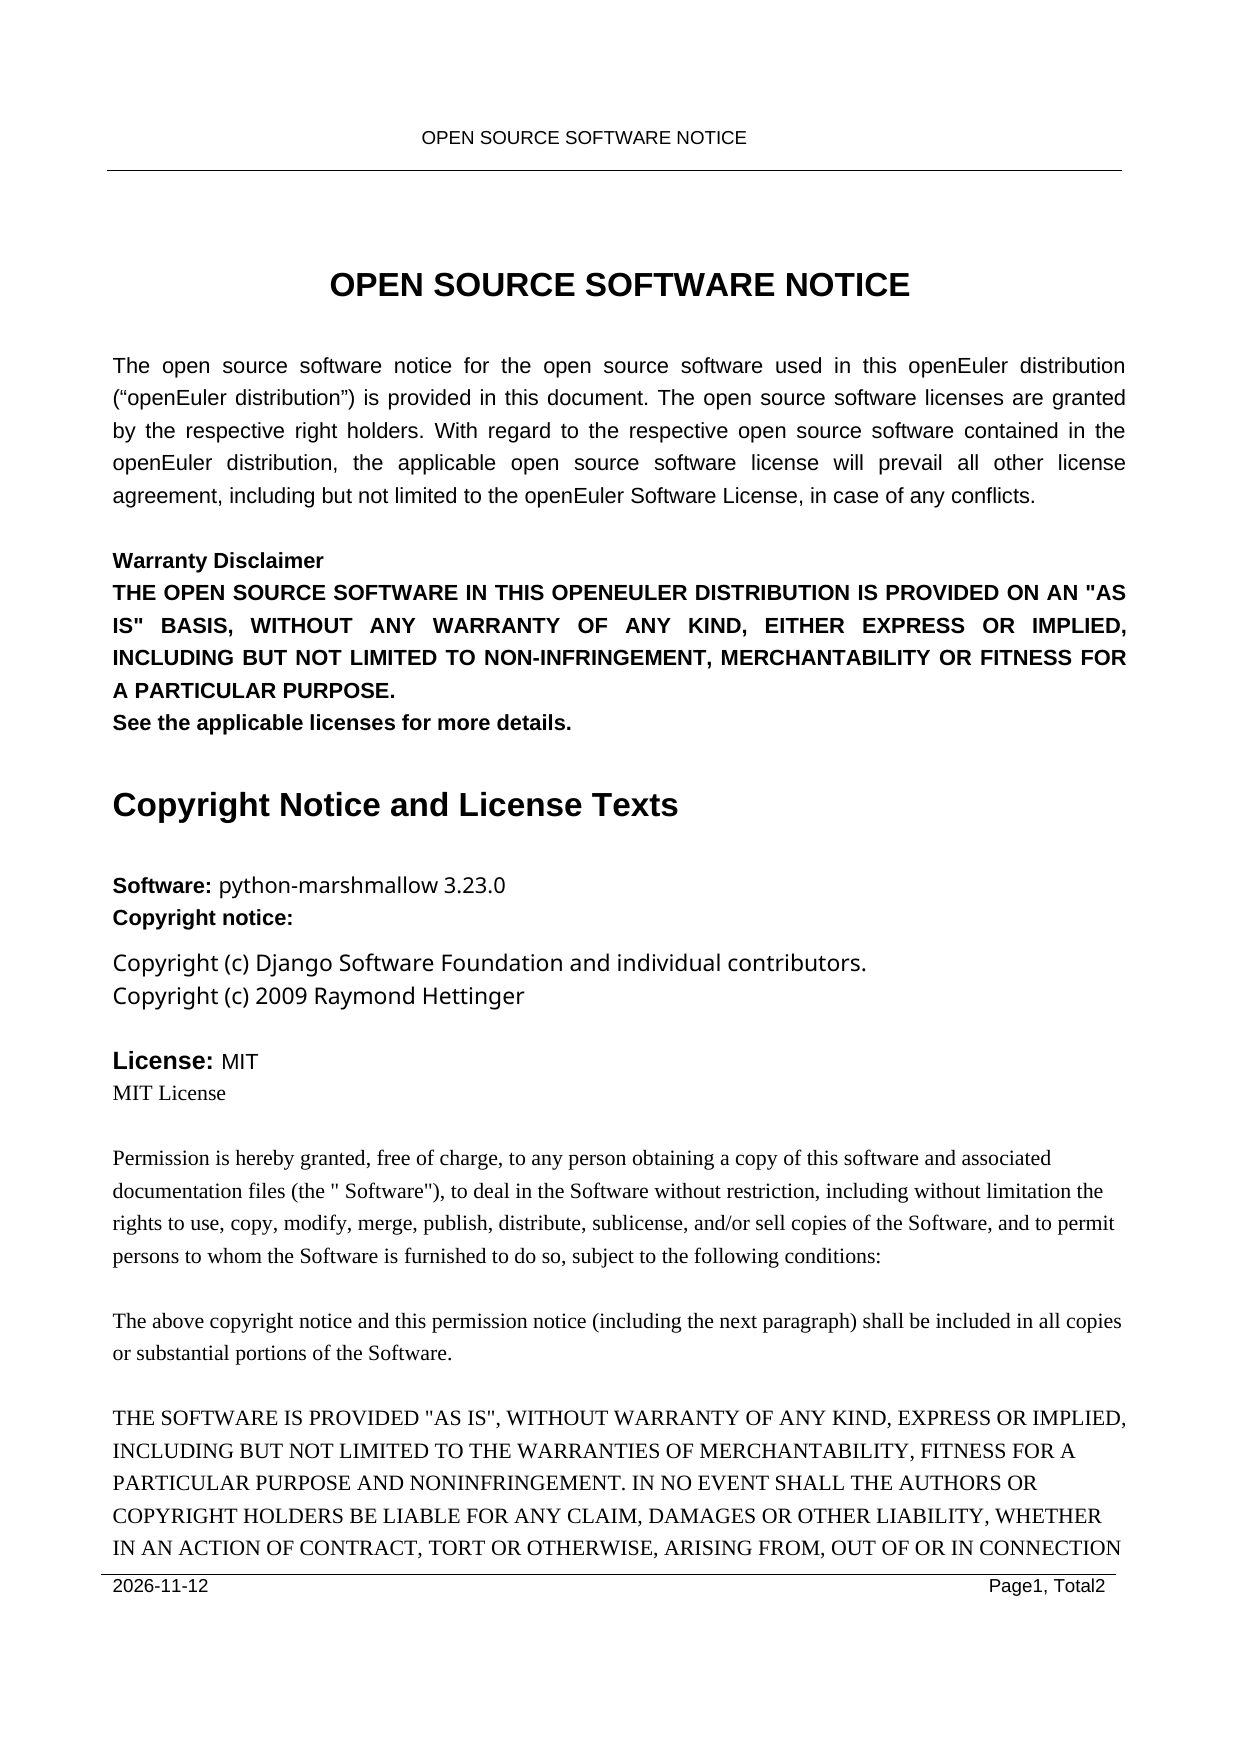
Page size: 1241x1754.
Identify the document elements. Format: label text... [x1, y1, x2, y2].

text Copyright notice: [112, 901, 1128, 934]
text OPEN SOURCE SOFTWARE NOTICE [112, 251, 1128, 316]
text The open source software notice for the open source software used in this openEuler distribution (“openEuler distribution”) is provided in this document. The open source software licenses are granted by the respective right holders. With regard to the respective open source software contained in the openEuler distribution, the applicable open source software license will prevail all other license agreement, including but not limited to the openEuler Software License, in case of any conflicts. [112, 349, 1128, 511]
text THE OPEN SOURCE SOFTWARE IN THIS OPENEULER DISTRIBUTION IS PROVIDED ON AN "AS IS" BASIS, WITHOUT ANY WARRANTY OF ANY KIND, EITHER EXPRESS OR IMPLIED, INCLUDING BUT NOT LIMITED TO NON-INFRINGEMENT, MERCHANTABILITY OR FITNESS FOR A PARTICULAR PURPOSE. See the applicable licenses for more details. [112, 576, 1128, 739]
text Copyright (c) Django Software Foundation and individual contributors. Copyright (c) 2009 Raymond Hettinger [112, 947, 1128, 1044]
text License: MIT [112, 1044, 1128, 1077]
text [112, 1077, 1128, 1564]
text Warranty Disclaimer [112, 544, 1128, 576]
title Software: python-marshmallow 3.23.0 [112, 869, 1128, 901]
text Copyright Notice and License Texts [112, 771, 1128, 836]
